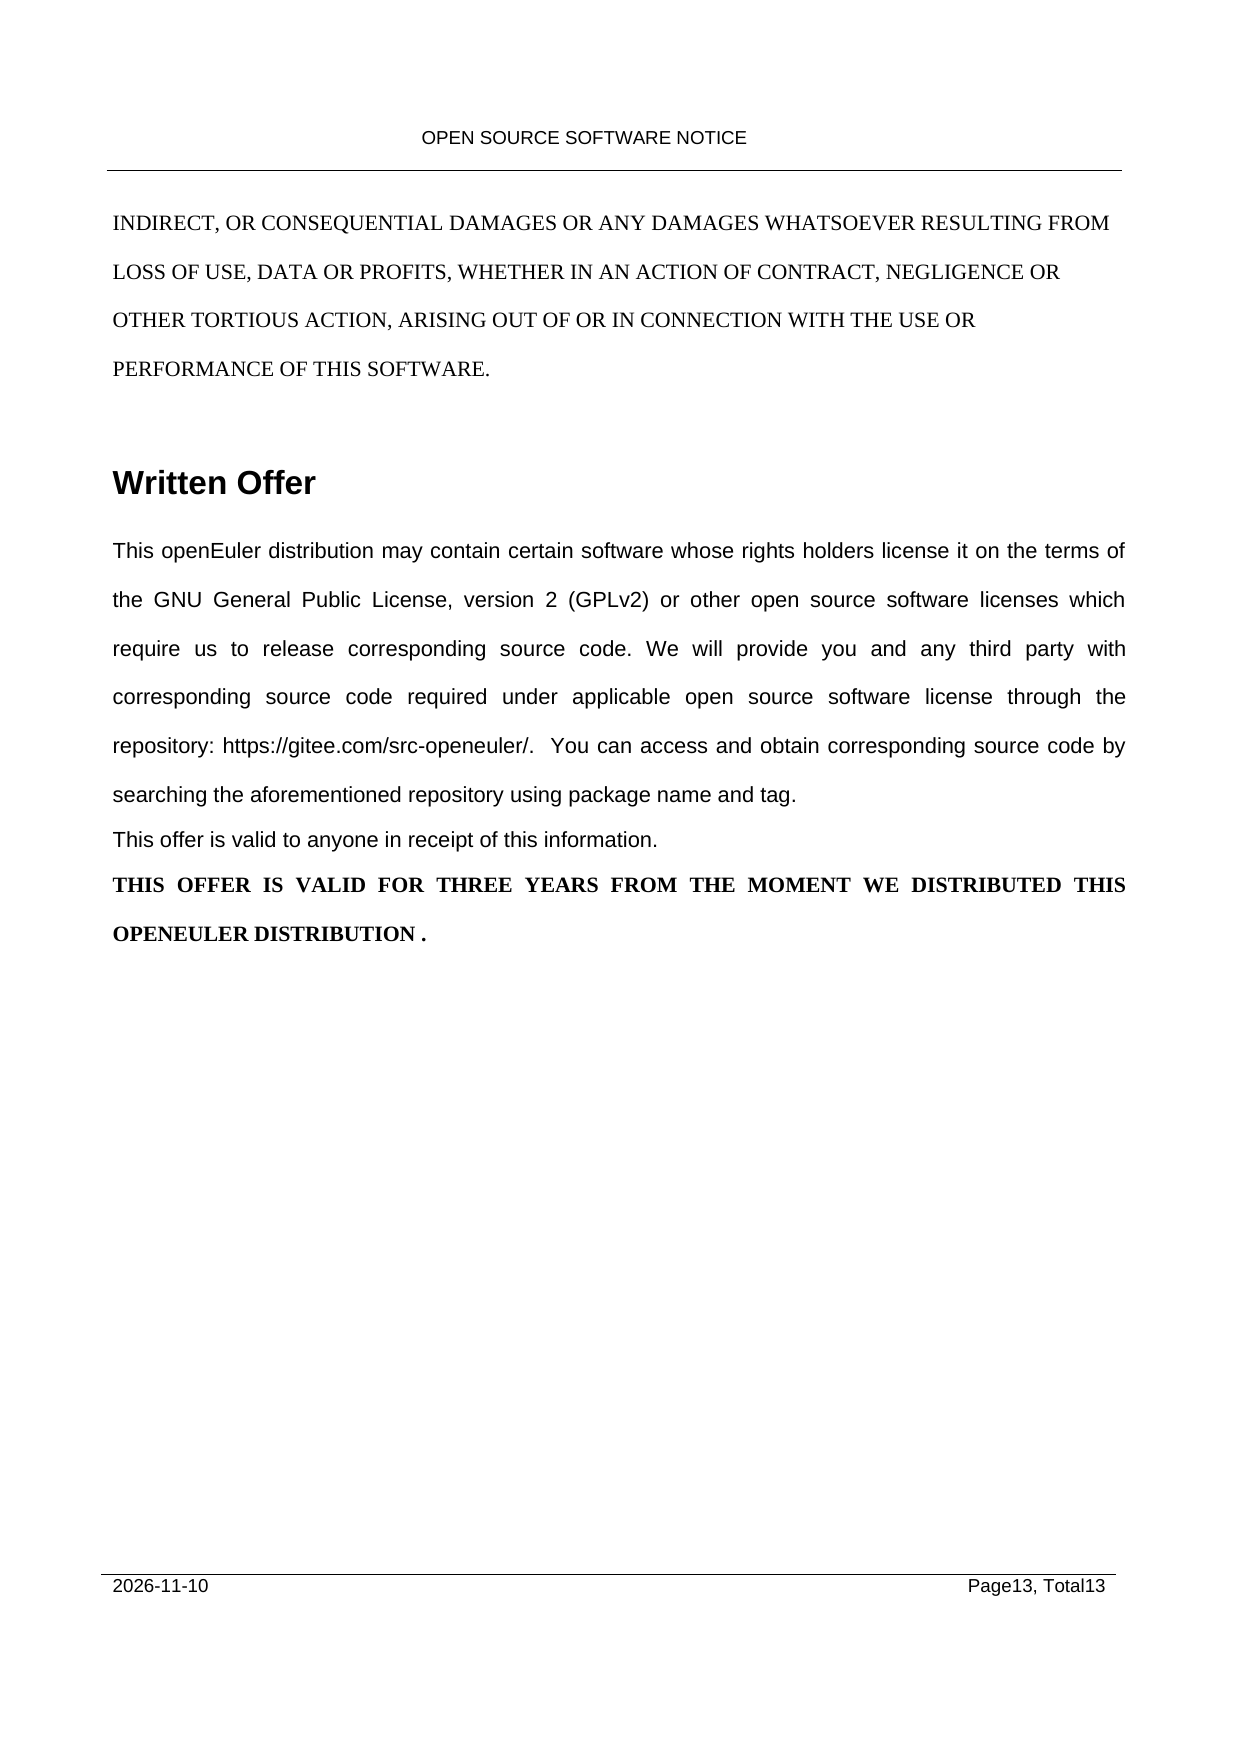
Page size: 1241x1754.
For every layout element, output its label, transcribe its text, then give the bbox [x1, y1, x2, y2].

text This offer is valid to anyone in receipt of this information. [112, 823, 1128, 856]
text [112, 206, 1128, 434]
text This openEuler distribution may contain certain software whose rights holders license it on the terms of the GNU General Public License, version 2 (GPLv2) or other open source software licenses which require us to release corresponding source code. We will provide you and any third party with corresponding source code required under applicable open source software license through the repository: https://gitee.com/src-openeuler/. You can access and obtain corresponding source code by searching the aforementioned repository using package name and tag. [112, 534, 1128, 811]
text Written Offer [112, 450, 1128, 515]
text THIS OFFER IS VALID FOR THREE YEARS FROM THE MOMENT WE DISTRIBUTED THIS OPENEULER DISTRIBUTION . [112, 868, 1128, 949]
